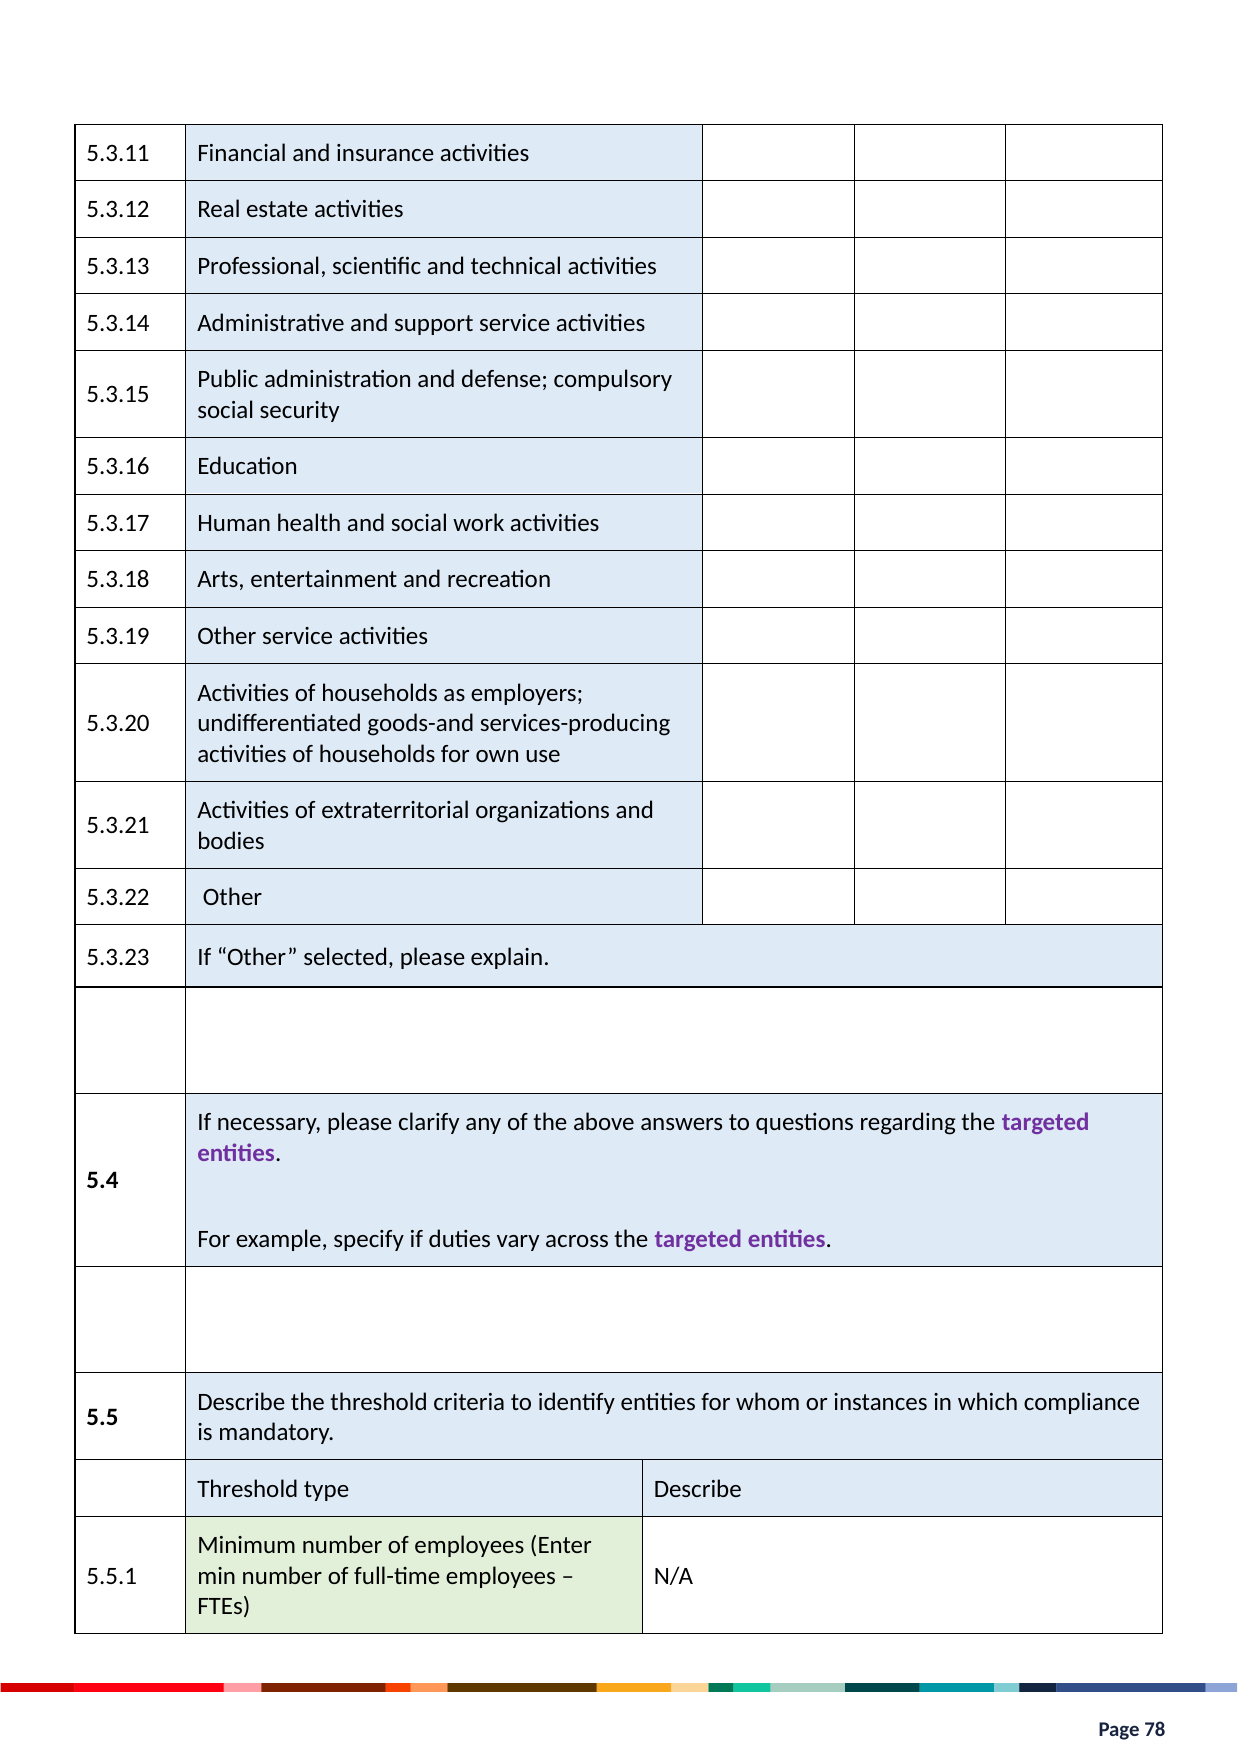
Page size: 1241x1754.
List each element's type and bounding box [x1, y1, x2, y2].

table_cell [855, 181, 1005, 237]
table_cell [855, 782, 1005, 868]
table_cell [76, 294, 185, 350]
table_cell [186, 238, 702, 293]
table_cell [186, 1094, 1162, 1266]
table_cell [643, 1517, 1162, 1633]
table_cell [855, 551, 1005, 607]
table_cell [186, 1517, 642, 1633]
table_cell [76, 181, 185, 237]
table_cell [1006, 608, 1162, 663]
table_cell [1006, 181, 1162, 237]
picture [0, 1683, 1236, 1692]
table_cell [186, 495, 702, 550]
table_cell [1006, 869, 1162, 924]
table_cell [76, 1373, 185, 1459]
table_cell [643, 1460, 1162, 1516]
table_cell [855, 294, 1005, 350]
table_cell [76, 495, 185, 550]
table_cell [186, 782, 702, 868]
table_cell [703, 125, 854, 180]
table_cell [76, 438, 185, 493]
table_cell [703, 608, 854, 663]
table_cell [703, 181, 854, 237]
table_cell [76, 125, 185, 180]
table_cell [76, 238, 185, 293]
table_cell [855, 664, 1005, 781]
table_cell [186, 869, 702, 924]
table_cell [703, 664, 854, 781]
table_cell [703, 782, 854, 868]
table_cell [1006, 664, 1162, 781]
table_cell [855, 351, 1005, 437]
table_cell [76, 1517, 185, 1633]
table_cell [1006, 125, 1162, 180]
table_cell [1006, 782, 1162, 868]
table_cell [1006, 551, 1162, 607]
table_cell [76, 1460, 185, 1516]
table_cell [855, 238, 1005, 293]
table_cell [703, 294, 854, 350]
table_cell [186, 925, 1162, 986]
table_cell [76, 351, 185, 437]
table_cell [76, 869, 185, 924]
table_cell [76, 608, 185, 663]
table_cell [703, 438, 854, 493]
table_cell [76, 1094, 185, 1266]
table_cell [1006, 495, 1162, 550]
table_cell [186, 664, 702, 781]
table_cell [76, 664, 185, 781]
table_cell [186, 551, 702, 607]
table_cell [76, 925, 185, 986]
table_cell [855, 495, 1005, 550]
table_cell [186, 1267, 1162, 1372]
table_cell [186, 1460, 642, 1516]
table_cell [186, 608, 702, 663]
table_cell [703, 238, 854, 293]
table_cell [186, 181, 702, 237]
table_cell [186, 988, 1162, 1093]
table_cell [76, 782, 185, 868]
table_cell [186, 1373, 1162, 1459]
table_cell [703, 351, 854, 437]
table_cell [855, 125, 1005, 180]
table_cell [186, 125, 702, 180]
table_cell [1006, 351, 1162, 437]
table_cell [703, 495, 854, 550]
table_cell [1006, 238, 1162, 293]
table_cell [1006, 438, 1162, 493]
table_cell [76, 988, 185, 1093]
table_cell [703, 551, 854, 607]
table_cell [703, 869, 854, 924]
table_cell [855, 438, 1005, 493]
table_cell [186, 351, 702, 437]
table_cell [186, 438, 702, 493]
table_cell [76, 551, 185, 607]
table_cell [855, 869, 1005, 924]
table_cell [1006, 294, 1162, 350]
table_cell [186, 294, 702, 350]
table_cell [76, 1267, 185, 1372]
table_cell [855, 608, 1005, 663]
